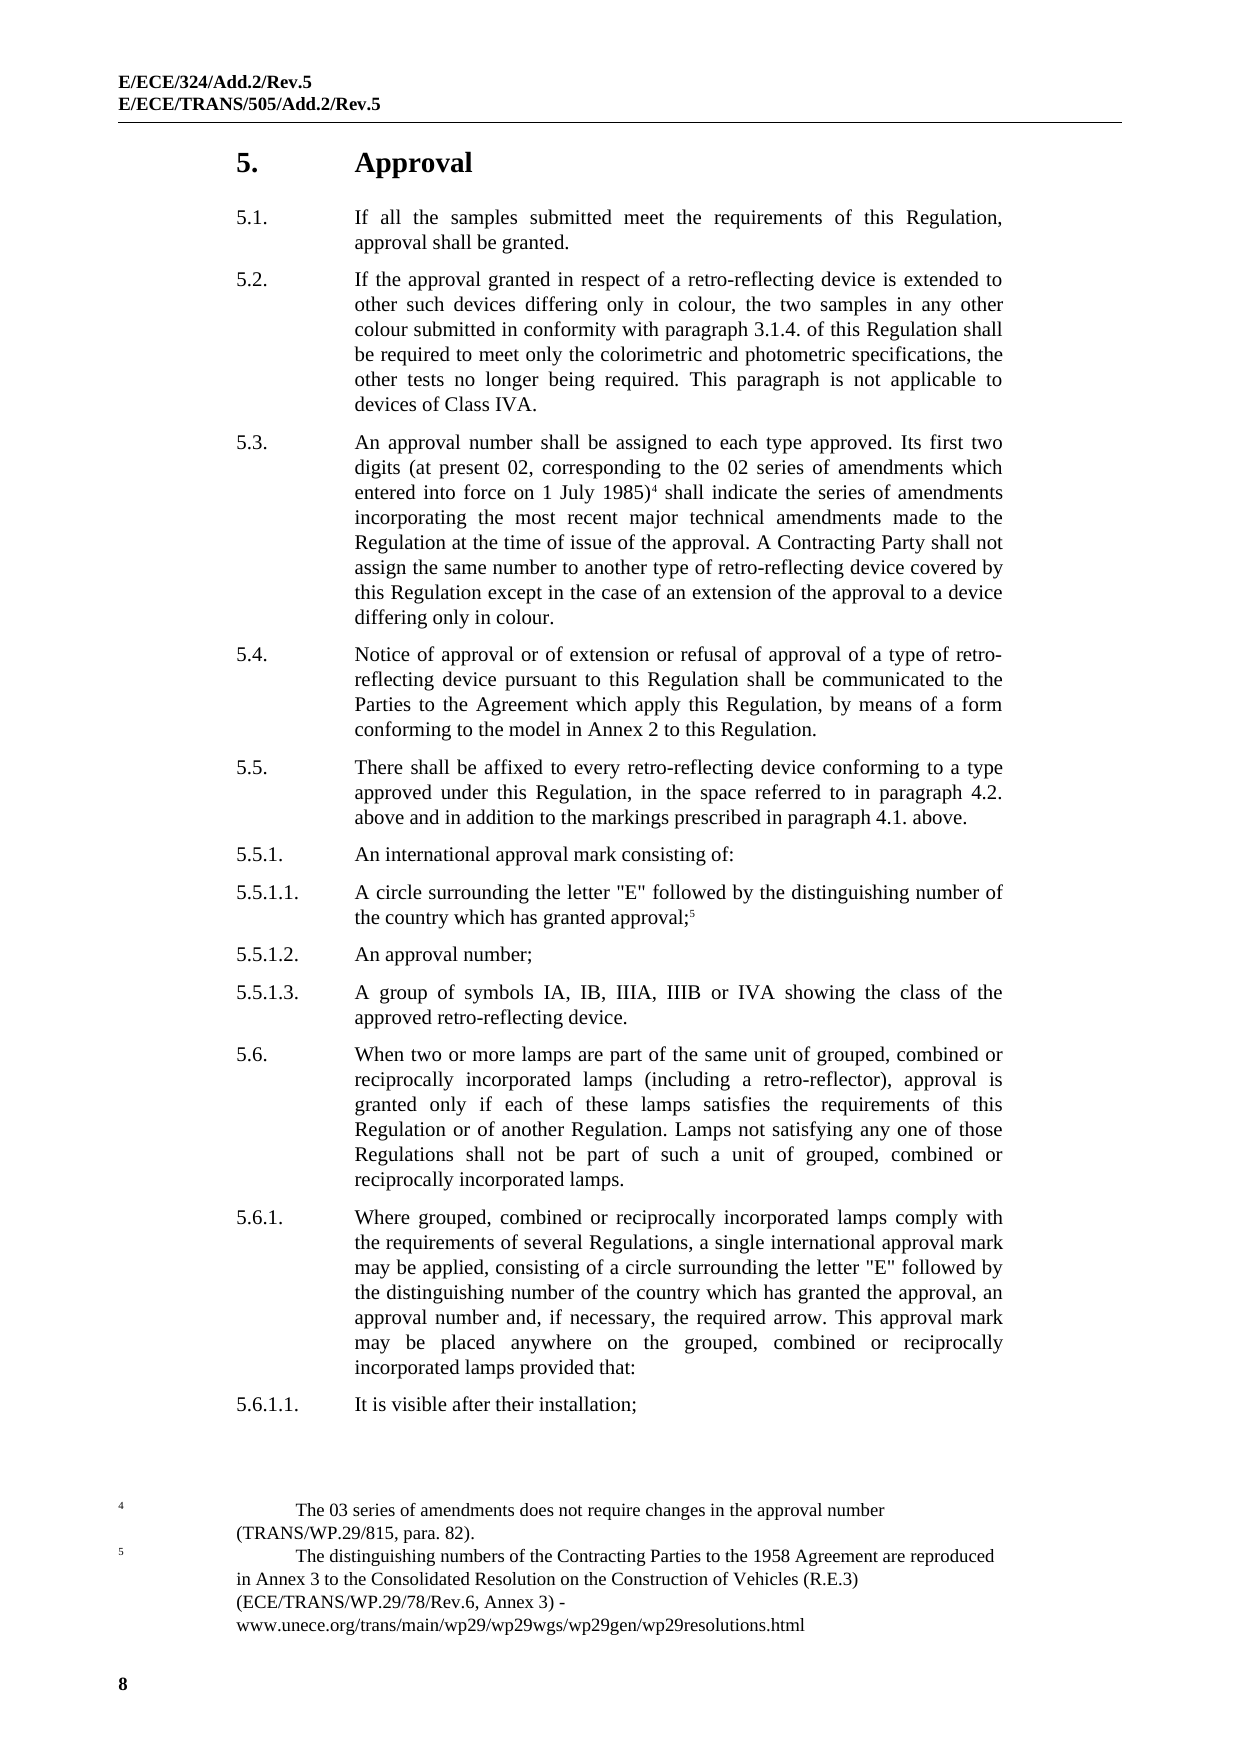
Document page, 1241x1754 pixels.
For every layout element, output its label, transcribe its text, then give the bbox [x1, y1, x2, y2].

text 5. Approval [148, 148, 1004, 179]
text 5.3. An approval number shall be assigned to each type approved. Its first two digits (at present 02, corresponding to the 02 series of amendments which entered into force on 1 July 1985) shall indicate the series of amendments incorporating the most recent major technical amendments made to the Regulation at the time of issue of the approval. A Contracting Party shall not assign the same number to another type of retro-reflecting device covered by this Regulation except in the case of an extension of the approval to a device differing only in colour. [236, 429, 1004, 629]
text 5.5.1. An international approval mark consisting of: [236, 841, 1004, 866]
text 5.4. Notice of approval or of extension or refusal of approval of a type of retro-reflecting device pursuant to this Regulation shall be communicated to the Parties to the Agreement which apply this Regulation, by means of a form conforming to the model in Annex 2 to this Regulation. [236, 641, 1004, 741]
text 5.1. If all the samples submitted meet the requirements of this Regulation, approval shall be granted. [236, 204, 1004, 254]
text 5.2. If the approval granted in respect of a retro-reflecting device is extended to other such devices differing only in colour, the two samples in any other colour submitted in conformity with paragraph 3.1.4. of this Regulation shall be required to meet only the colorimetric and photometric specifications, the other tests no longer being required. This paragraph is not applicable to devices of Class IVA. [236, 266, 1004, 416]
text 5.5.1.1. A circle surrounding the letter "E" followed by the distinguishing number of the country which has granted approval; [236, 879, 1004, 929]
text 5.6.1.1. It is visible after their installation; [236, 1391, 1004, 1416]
text 5.5.1.2. An approval number; [236, 941, 1004, 966]
text 5.6. When two or more lamps are part of the same unit of grouped, combined or reciprocally incorporated lamps (including a retro-reflector), approval is granted only if each of these lamps satisfies the requirements of this Regulation or of another Regulation. Lamps not satisfying any one of those Regulations shall not be part of such a unit of grouped, combined or reciprocally incorporated lamps. [236, 1041, 1004, 1191]
text 5.5.1.3. A group of symbols IA, IB, IIIA, IIIB or IVA showing the class of the approved retro-reflecting device. [236, 979, 1004, 1029]
text 5.6.1. Where grouped, combined or reciprocally incorporated lamps comply with the requirements of several Regulations, a single international approval mark may be applied, consisting of a circle surrounding the letter "E" followed by the distinguishing number of the country which has granted the approval, an approval number and, if necessary, the required arrow. This approval mark may be placed anywhere on the grouped, combined or reciprocally incorporated lamps provided that: [236, 1204, 1004, 1379]
text 5.5. There shall be affixed to every retro-reflecting device conforming to a type approved under this Regulation, in the space referred to in paragraph 4.2. above and in addition to the markings prescribed in paragraph 4.1. above. [236, 754, 1004, 829]
